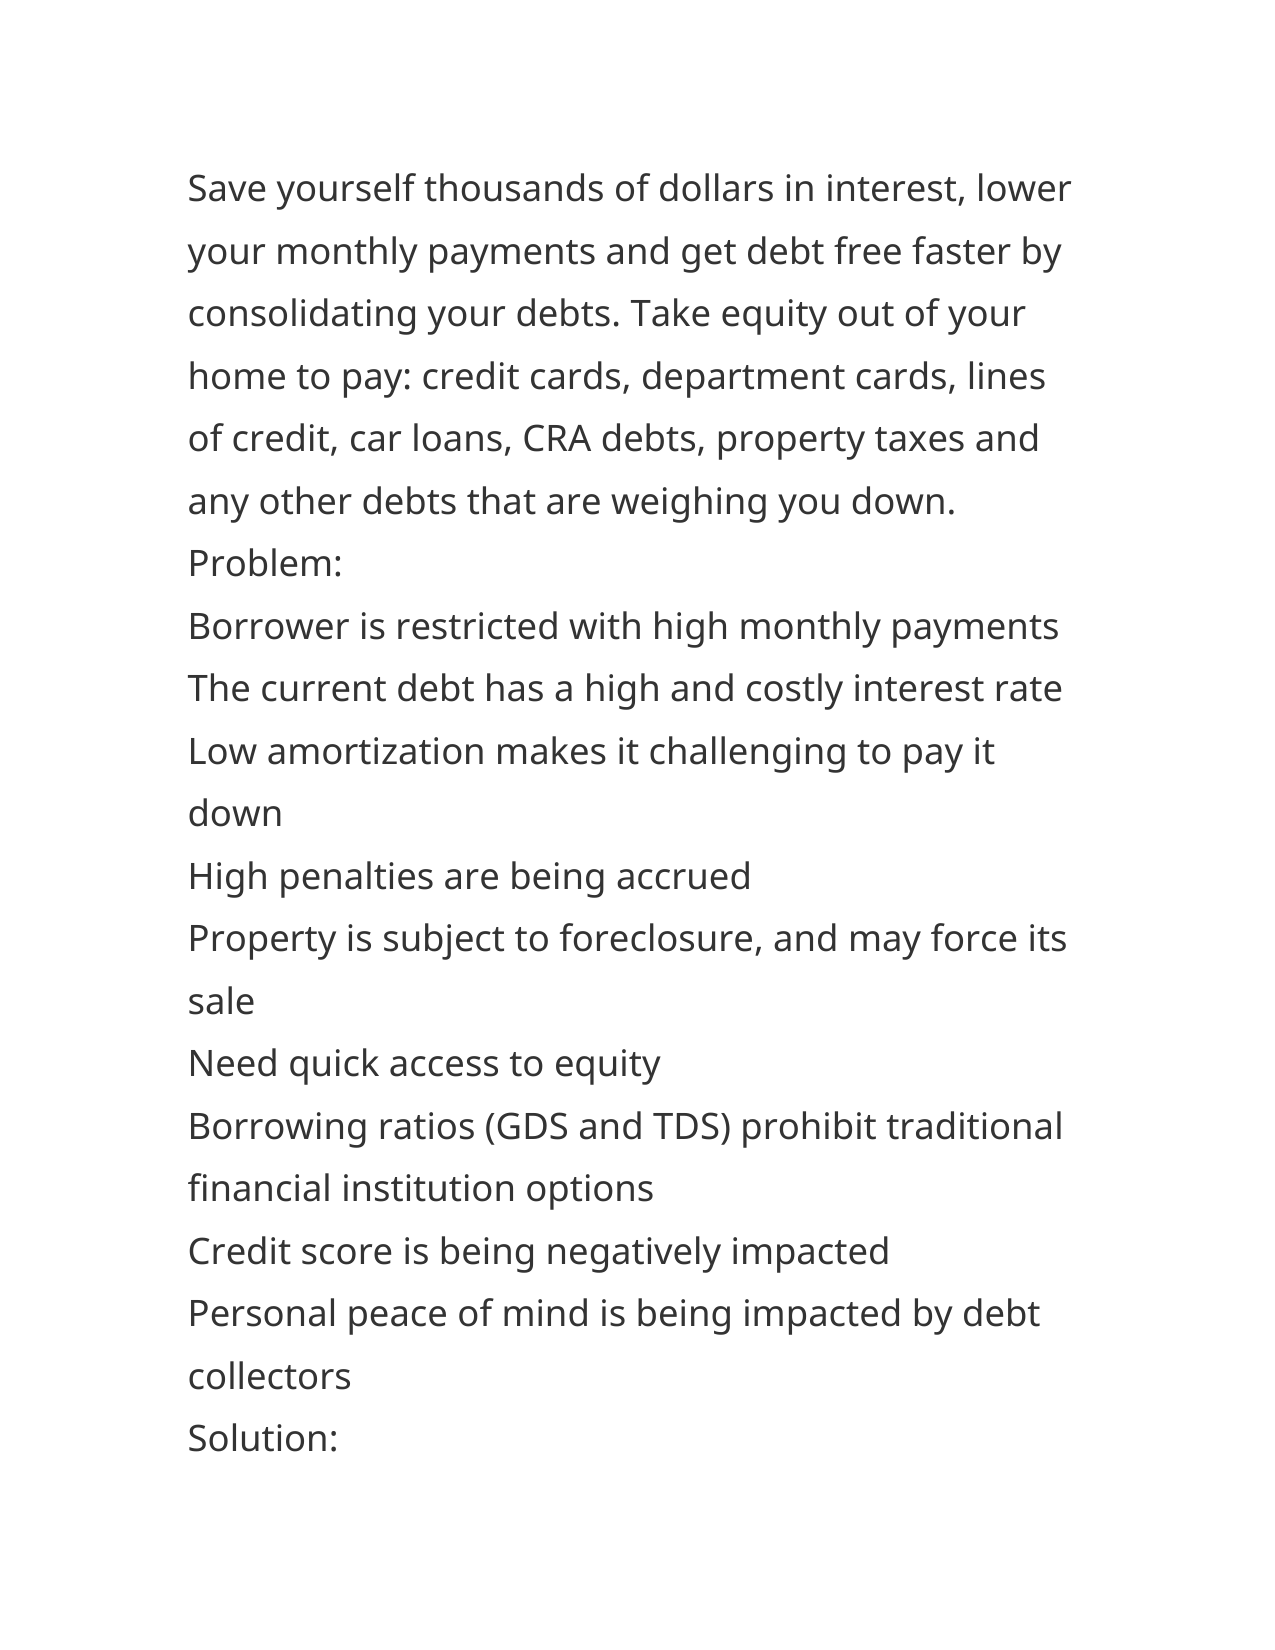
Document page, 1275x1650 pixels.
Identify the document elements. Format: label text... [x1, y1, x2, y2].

text Need quick access to equity [187, 1025, 1087, 1087]
text Property is subject to foreclosure, and may force its sale [187, 900, 1087, 1025]
text The current debt has a high and costly interest rate [187, 650, 1087, 712]
text Problem: [187, 525, 1087, 587]
text Solution: [187, 1400, 1087, 1462]
text High penalties are being accrued [187, 837, 1087, 900]
text Borrowing ratios (GDS and TDS) prohibit traditional financial institution options [187, 1087, 1087, 1212]
text Low amortization makes it challenging to pay it down [187, 712, 1087, 837]
text Borrower is restricted with high monthly payments [187, 587, 1087, 650]
text Credit score is being negatively impacted [187, 1212, 1087, 1275]
text Save yourself thousands of dollars in interest, lower your monthly payments and get debt free faster by consolidating your debts. Take equity out of your home to pay: credit cards, department cards, lines of credit, car loans, CRA debts, property taxes and any other debts that are weighing you down. [187, 150, 1087, 525]
text Personal peace of mind is being impacted by debt collectors [187, 1275, 1087, 1400]
